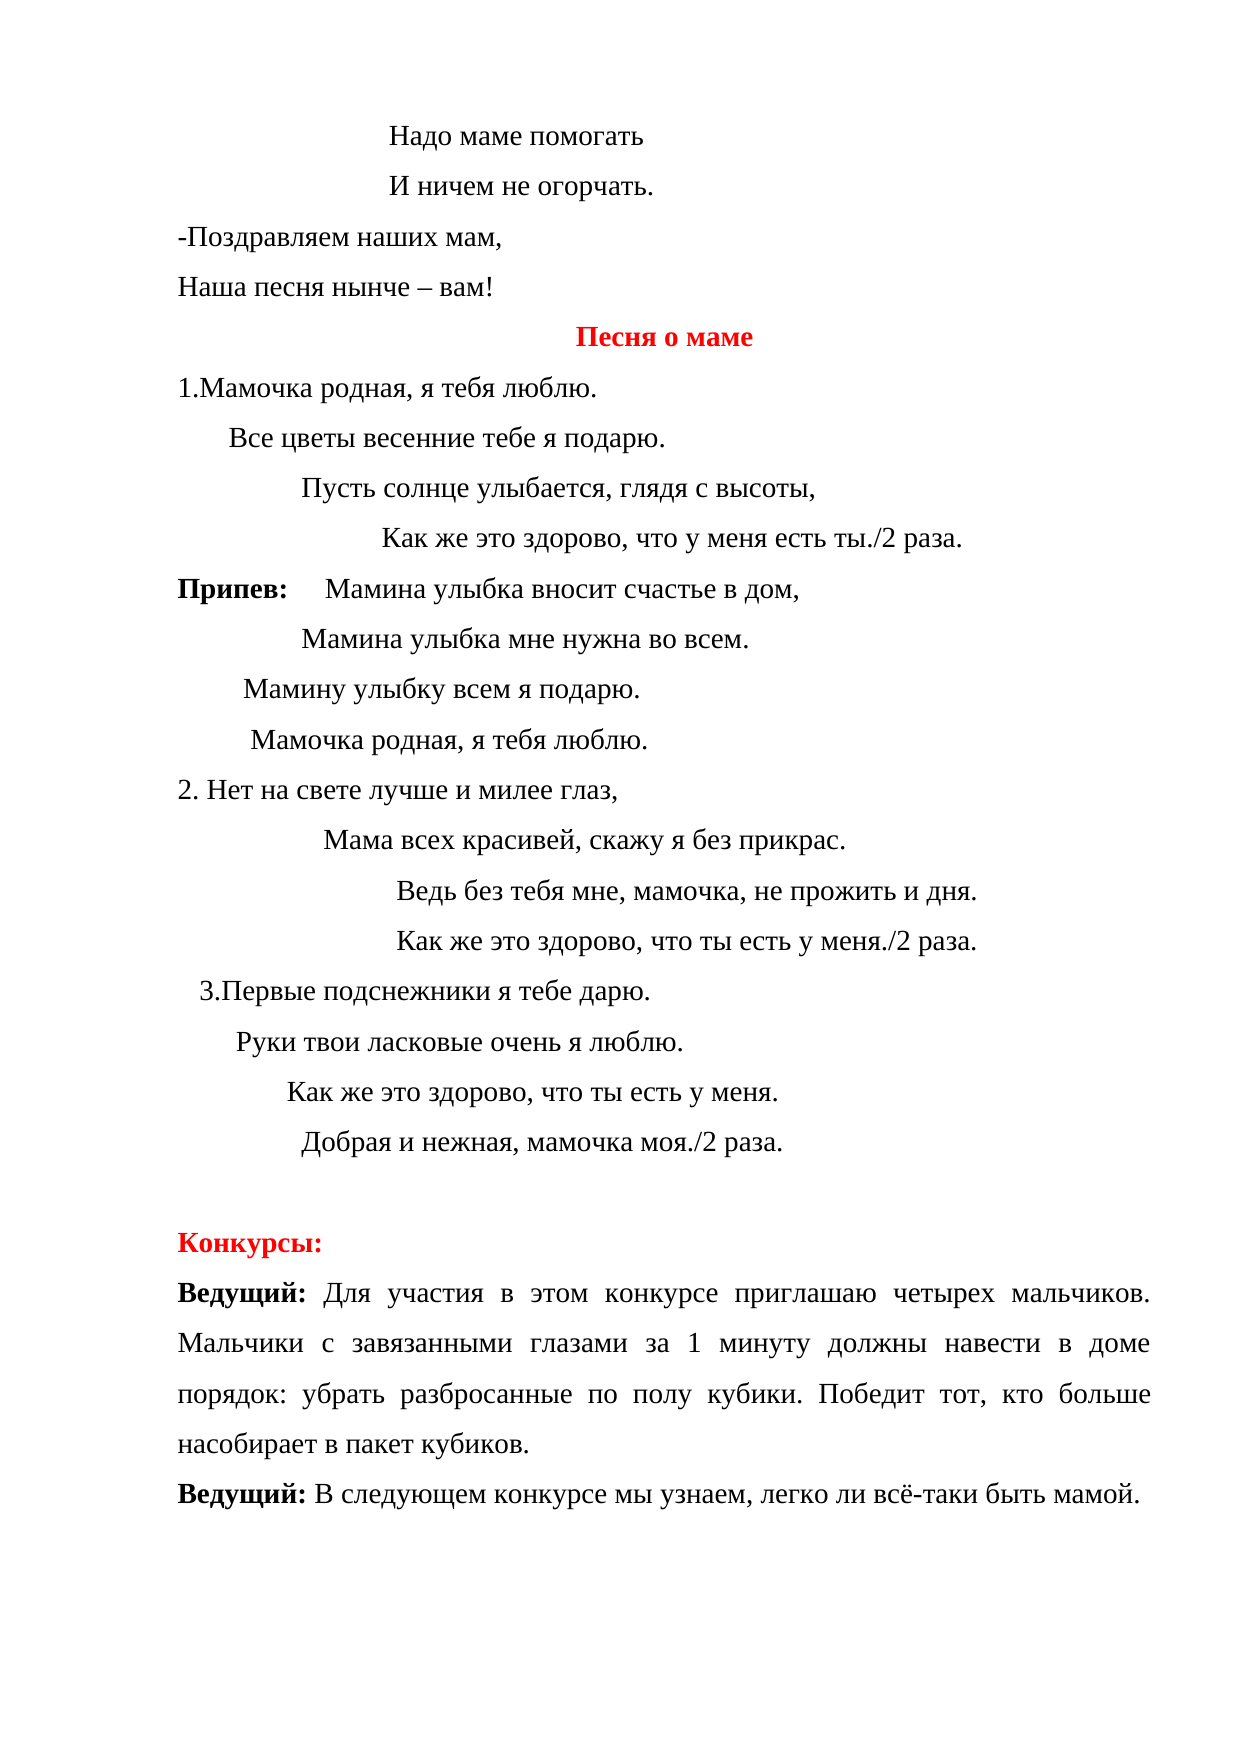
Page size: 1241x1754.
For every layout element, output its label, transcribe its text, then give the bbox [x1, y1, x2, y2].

text 3.Первые подснежники я тебе дарю. [177, 973, 1152, 1007]
text Все цветы весенние тебе я подарю. [177, 420, 1152, 453]
text Мама всех красивей, скажу я без прикрас. [177, 822, 1152, 856]
text Мамину улыбку всем я подарю. [177, 672, 1152, 705]
text Пусть солнце улыбается, глядя с высоты, [177, 470, 1152, 504]
text Добрая и нежная, мамочка моя./2 раза. [177, 1124, 1152, 1158]
text Как же это здорово, что ты есть у меня. [177, 1074, 1152, 1108]
text Песня о маме [177, 319, 1152, 353]
text Мамочка родная, я тебя люблю. [177, 722, 1152, 755]
text Как же это здорово, что ты есть у меня./2 раза. [177, 923, 1152, 957]
text Ведь без тебя мне, мамочка, не прожить и дня. [177, 873, 1152, 906]
text Мамина улыбка мне нужна во всем. [177, 621, 1152, 655]
text И ничем не огорчать. [177, 168, 1152, 202]
text Ведущий: В следующем конкурсе мы узнаем, легко ли всё-таки быть мамой. [177, 1477, 1152, 1510]
text Припев: Мамина улыбка вносит счастье в дом, [177, 571, 1152, 604]
text Конкурсы: [177, 1225, 1152, 1258]
text 1.Мамочка родная, я тебя люблю. [177, 370, 1152, 403]
text 2. Нет на свете лучше и милее глаз, [177, 772, 1152, 806]
text Как же это здорово, что у меня есть ты./2 раза. [177, 521, 1152, 554]
text -Поздравляем наших мам, [177, 219, 1152, 252]
text Ведущий: Для участия в этом конкурсе приглашаю четырех мальчиков. Мальчики с завязанными глазами за 1 минуту должны навести в доме порядок: убрать разбросанные по полу кубики. Победит тот, кто больше насобирает в пакет кубиков. [177, 1275, 1152, 1460]
text Наша песня нынче – вам! [177, 269, 1152, 303]
text Надо маме помогать [177, 118, 1152, 152]
text Руки твои ласковые очень я люблю. [177, 1024, 1152, 1057]
